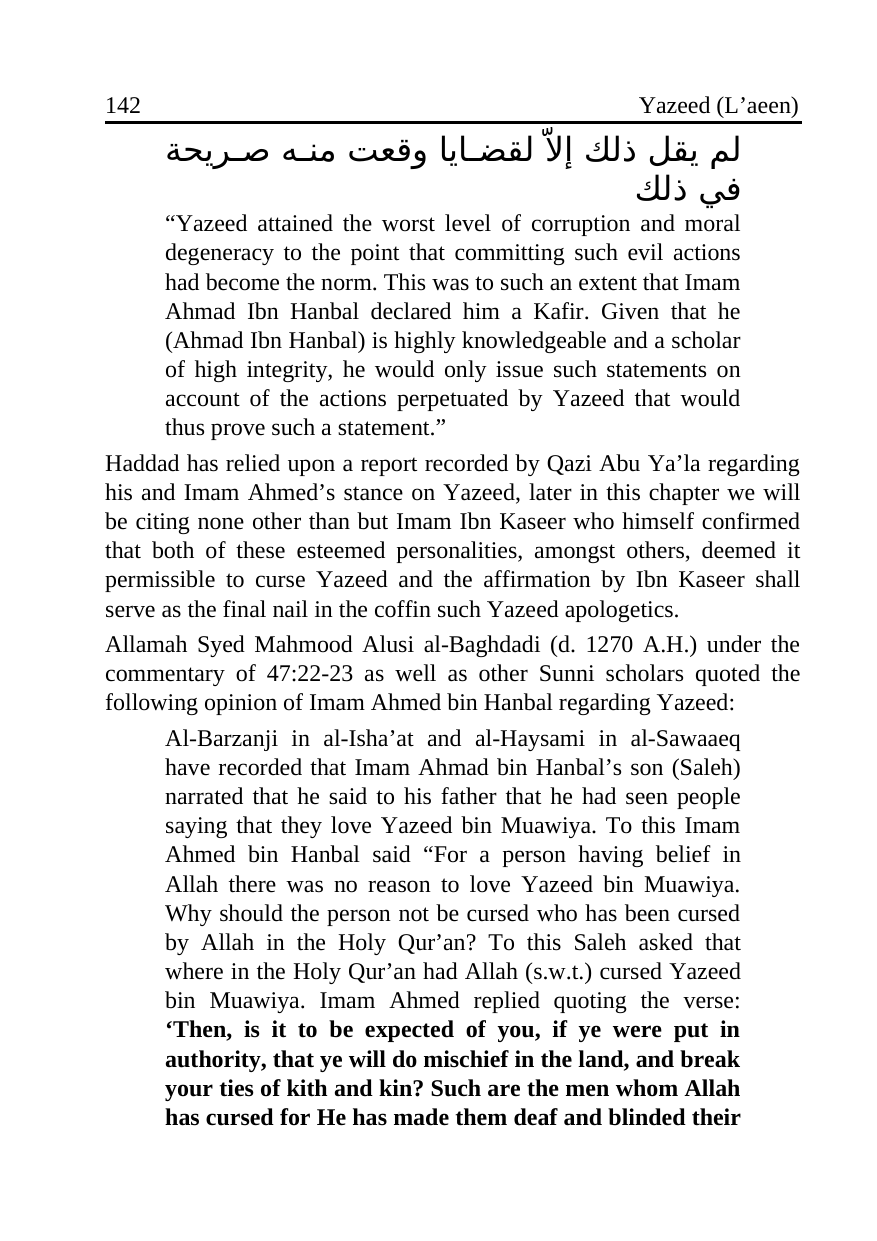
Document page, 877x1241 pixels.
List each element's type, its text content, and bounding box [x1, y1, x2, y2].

text “Yazeed attained the worst level of corruption and moral degeneracy to the point that committing such evil actions had become the norm. This was to such an extent that Imam Ahmad Ibn Hanbal declared him a Kafir. Given that he (Ahmad Ibn Hanbal) is highly knowledgeable and a scholar of high integrity, he would only issue such statements on account of the actions perpetuated by Yazeed that would thus prove such a statement.” [165, 208, 742, 442]
text Haddad has relied upon a report recorded by Qazi Abu Ya’la regarding his and Imam Ahmed’s stance on Yazeed, later in this chapter we will be citing none other than but Imam Ibn Kaseer who himself confirmed that both of these esteemed personalities, amongst others, deemed it permissible to curse Yazeed and the affirmation by Ibn Kaseer shall serve as the final nail in the coffin such Yazeed apologetics. [105, 448, 802, 623]
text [165, 131, 742, 208]
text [165, 723, 742, 1131]
text Allamah Syed Mahmood Alusi al-Baghdadi (d. 1270 A.H.) under the commentary of 47:22-23 as well as other Sunni scholars quoted the following opinion of Imam Ahmed bin Hanbal regarding Yazeed: [105, 629, 802, 717]
